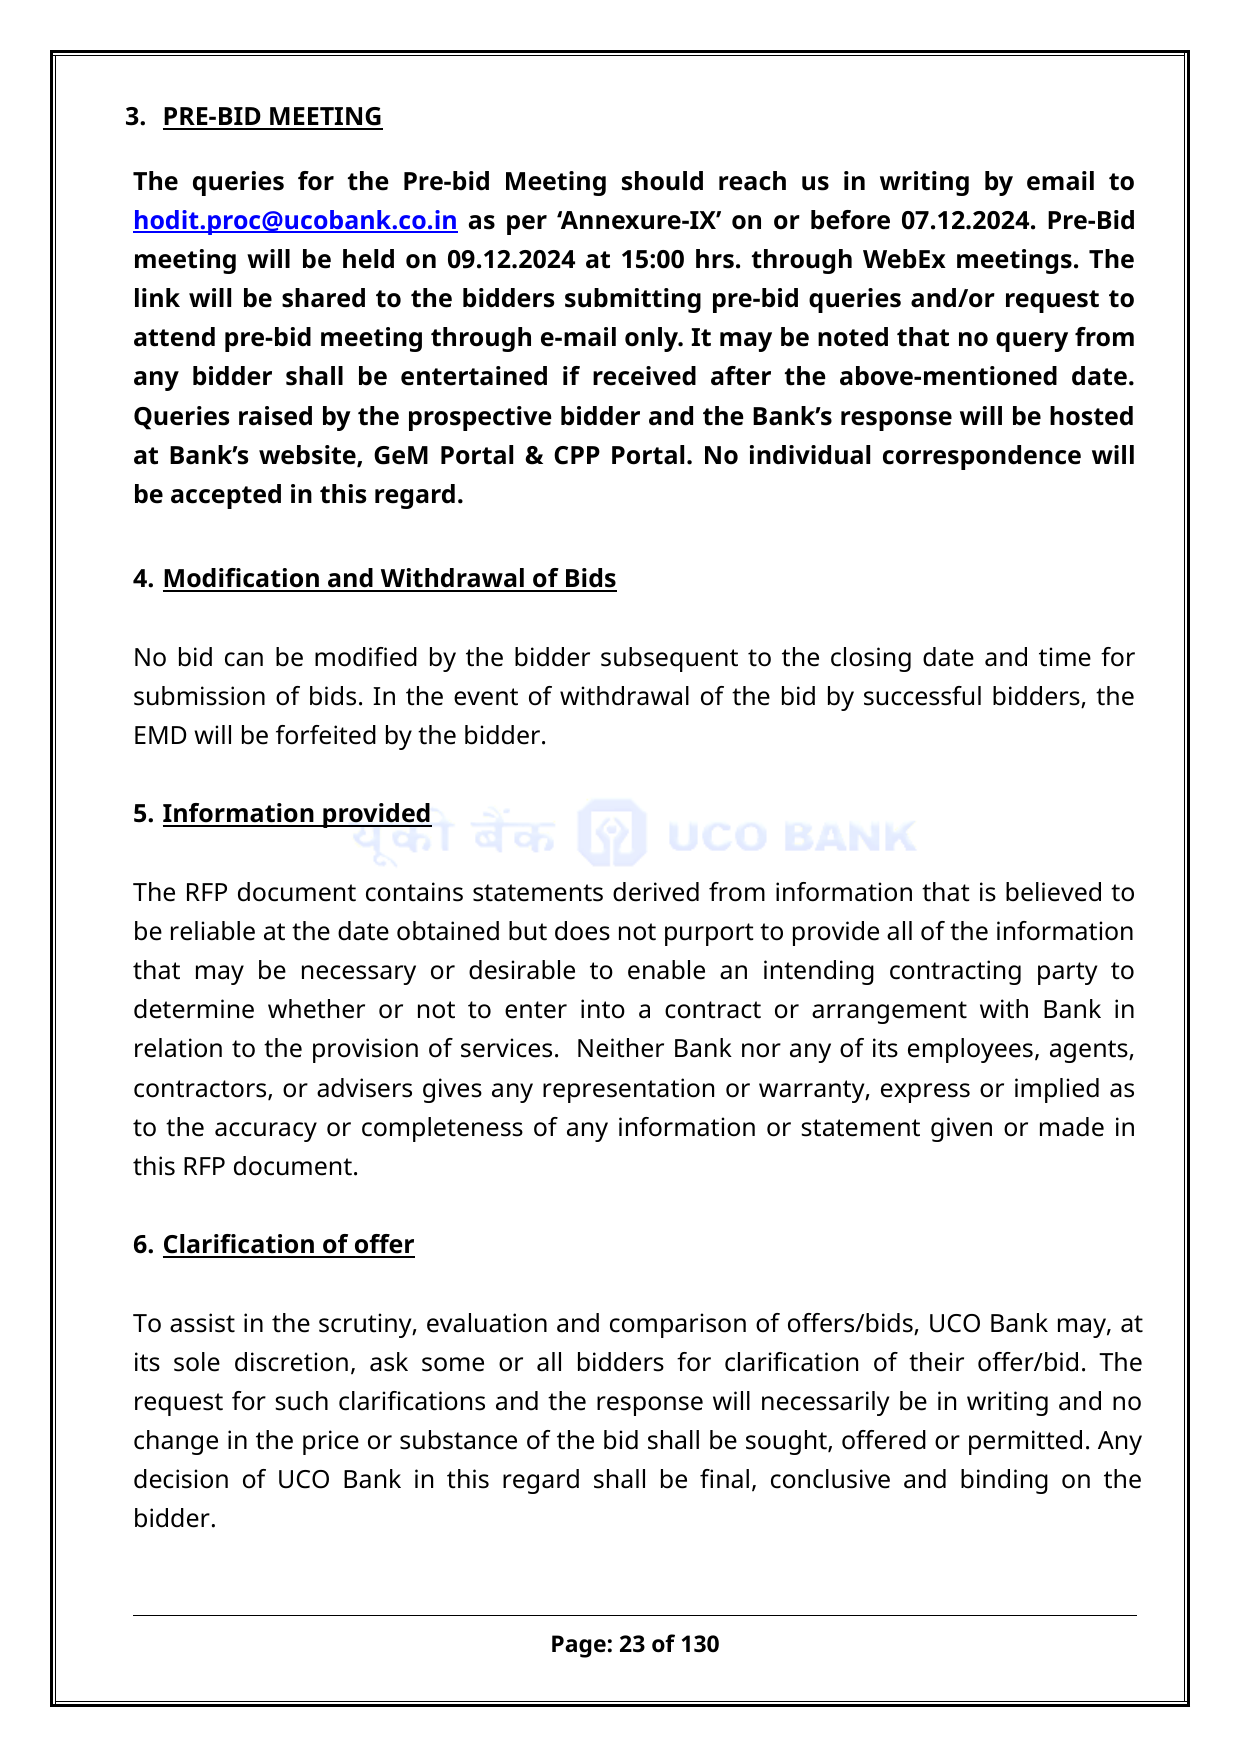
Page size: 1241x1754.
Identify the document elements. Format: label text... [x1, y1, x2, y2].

text No bid can be modified by the bidder subsequent to the closing date and time for submission of bids. In the event of withdrawal of the bid by successful bidders, the EMD will be forfeited by the bidder. [133, 639, 1137, 752]
subtitle Modification and Withdrawal of Bids [133, 561, 1137, 595]
text The RFP document contains statements derived from information that is believed to be reliable at the date obtained but does not purport to provide all of the information that may be necessary or desirable to enable an intending contracting party to determine whether or not to enter into a contract or arrangement with Bank in relation to the provision of services. Neither Bank nor any of its employees, agents, contractors, or advisers gives any representation or warranty, express or implied as to the accuracy or completeness of any information or statement given or made in this RFP document. [133, 874, 1137, 1183]
subtitle PRE-BID MEETING [125, 99, 1137, 133]
subtitle The queries for the Pre-bid Meeting should reach us in writing by email to hodit.proc@ucobank.co.in as per ‘Annexure-IX’ on or before 07.12.2024. Pre-Bid meeting will be held on 09.12.2024 at 15:00 hrs. through WebEx meetings. The link will be shared to the bidders submitting pre-bid queries and/or request to attend pre-bid meeting through e-mail only. It may be noted that no query from any bidder shall be entertained if received after the above-mentioned date. Queries raised by the prospective bidder and the Bank’s response will be hosted at Bank’s website, GeM Portal & CPP Portal. No individual correspondence will be accepted in this regard. [133, 163, 1137, 511]
text To assist in the scrutiny, evaluation and comparison of offers/bids, UCO Bank may, at its sole discretion, ask some or all bidders for clarification of their offer/bid. The request for such clarifications and the response will necessarily be in writing and no change in the price or substance of the bid shall be sought, offered or permitted. Any decision of UCO Bank in this regard shall be final, conclusive and binding on the bidder. [133, 1305, 1144, 1535]
subtitle Information provided [133, 796, 1137, 830]
subtitle Clarification of offer [133, 1227, 1137, 1261]
